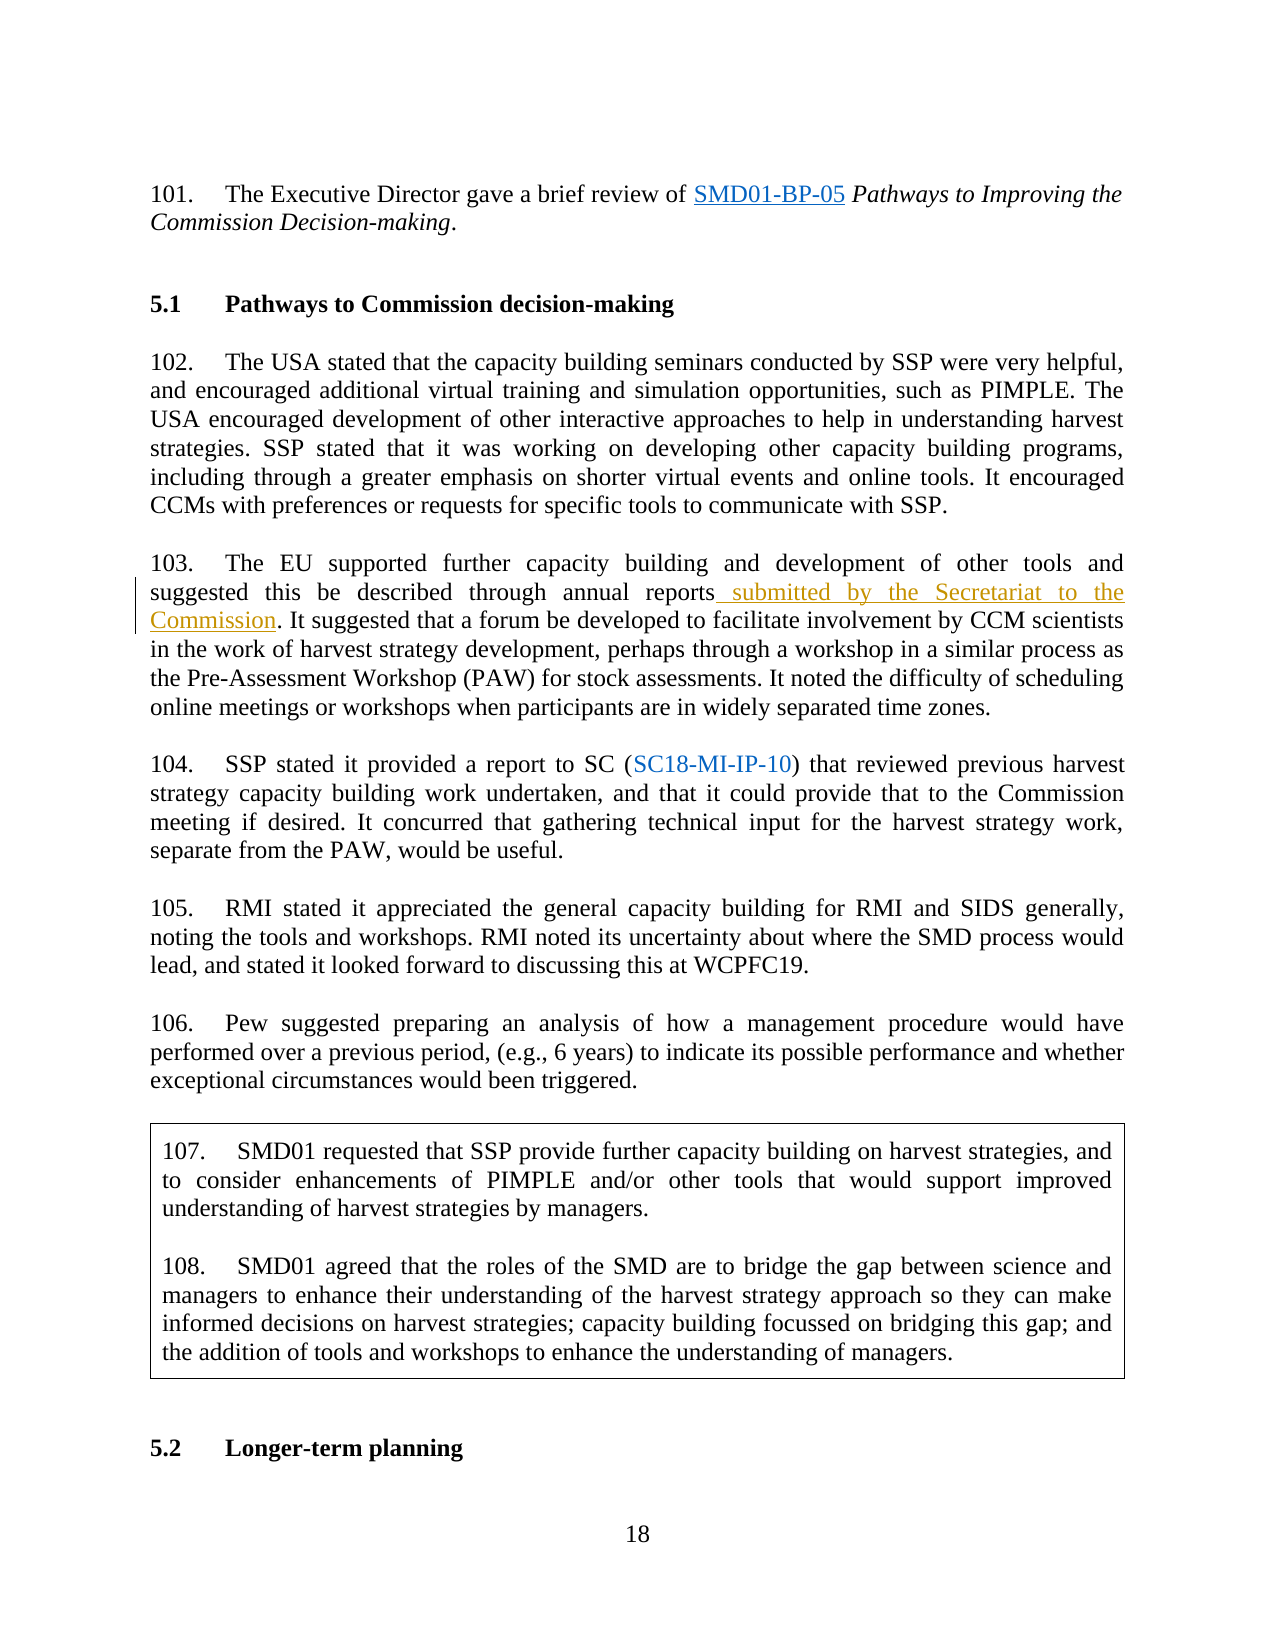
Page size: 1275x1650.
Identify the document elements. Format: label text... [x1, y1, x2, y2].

subtitle Pathways to Commission decision-making [150, 289, 1125, 318]
text RMI stated it appreciated the general capacity building for RMI and SIDS generally, noting the tools and workshops. RMI noted its uncertainty about where the SMD process would lead, and stated it looked forward to discussing this at WCPFC19. [150, 893, 1125, 979]
text The EU supported further capacity building and development of other tools and suggested this be described through annual reports. It suggested that a forum be developed to facilitate involvement by CCM scientists in the work of harvest strategy development, perhaps through a workshop in a similar process as the Pre-Assessment Workshop (PAW) for stock assessments. It noted the difficulty of scheduling online meetings or workshops when participants are in widely separated time zones. [150, 548, 1125, 721]
table_header SMD01 requested that SSP provide further capacity building on harvest strategies, and to consider enhancements of PIMPLE and/or other tools that would support improved understanding of harvest strategies by managers. SMD01 agreed that the roles of the SMD are to bridge the gap between science and managers to enhance their understanding of the harvest strategy approach so they can make informed decisions on harvest strategies; capacity building focussed on bridging this gap; and the addition of tools and workshops to enhance the understanding of managers. [151, 1124, 1124, 1378]
text SSP stated it provided a report to SC (SC18-MI-IP-10) that reviewed previous harvest strategy capacity building work undertaken, and that it could provide that to the Commission meeting if desired. It concurred that gathering technical input for the harvest strategy work, separate from the PAW, would be useful. [150, 749, 1125, 864]
text The USA stated that the capacity building seminars conducted by SSP were very helpful, and encouraged additional virtual training and simulation opportunities, such as PIMPLE. The USA encouraged development of other interactive approaches to help in understanding harvest strategies. SSP stated that it was working on developing other capacity building programs, including through a greater emphasis on shorter virtual events and online tools. It encouraged CCMs with preferences or requests for specific tools to communicate with SSP. [150, 347, 1125, 519]
text The Executive Director gave a brief review of SMD01-BP-05 Pathways to Improving the Commission Decision-making. [150, 179, 1125, 236]
subtitle Longer-term planning [150, 1433, 1125, 1462]
text Pew suggested preparing an analysis of how a management procedure would have performed over a previous period, (e.g., 6 years) to indicate its possible performance and whether exceptional circumstances would been triggered. [150, 1008, 1125, 1094]
